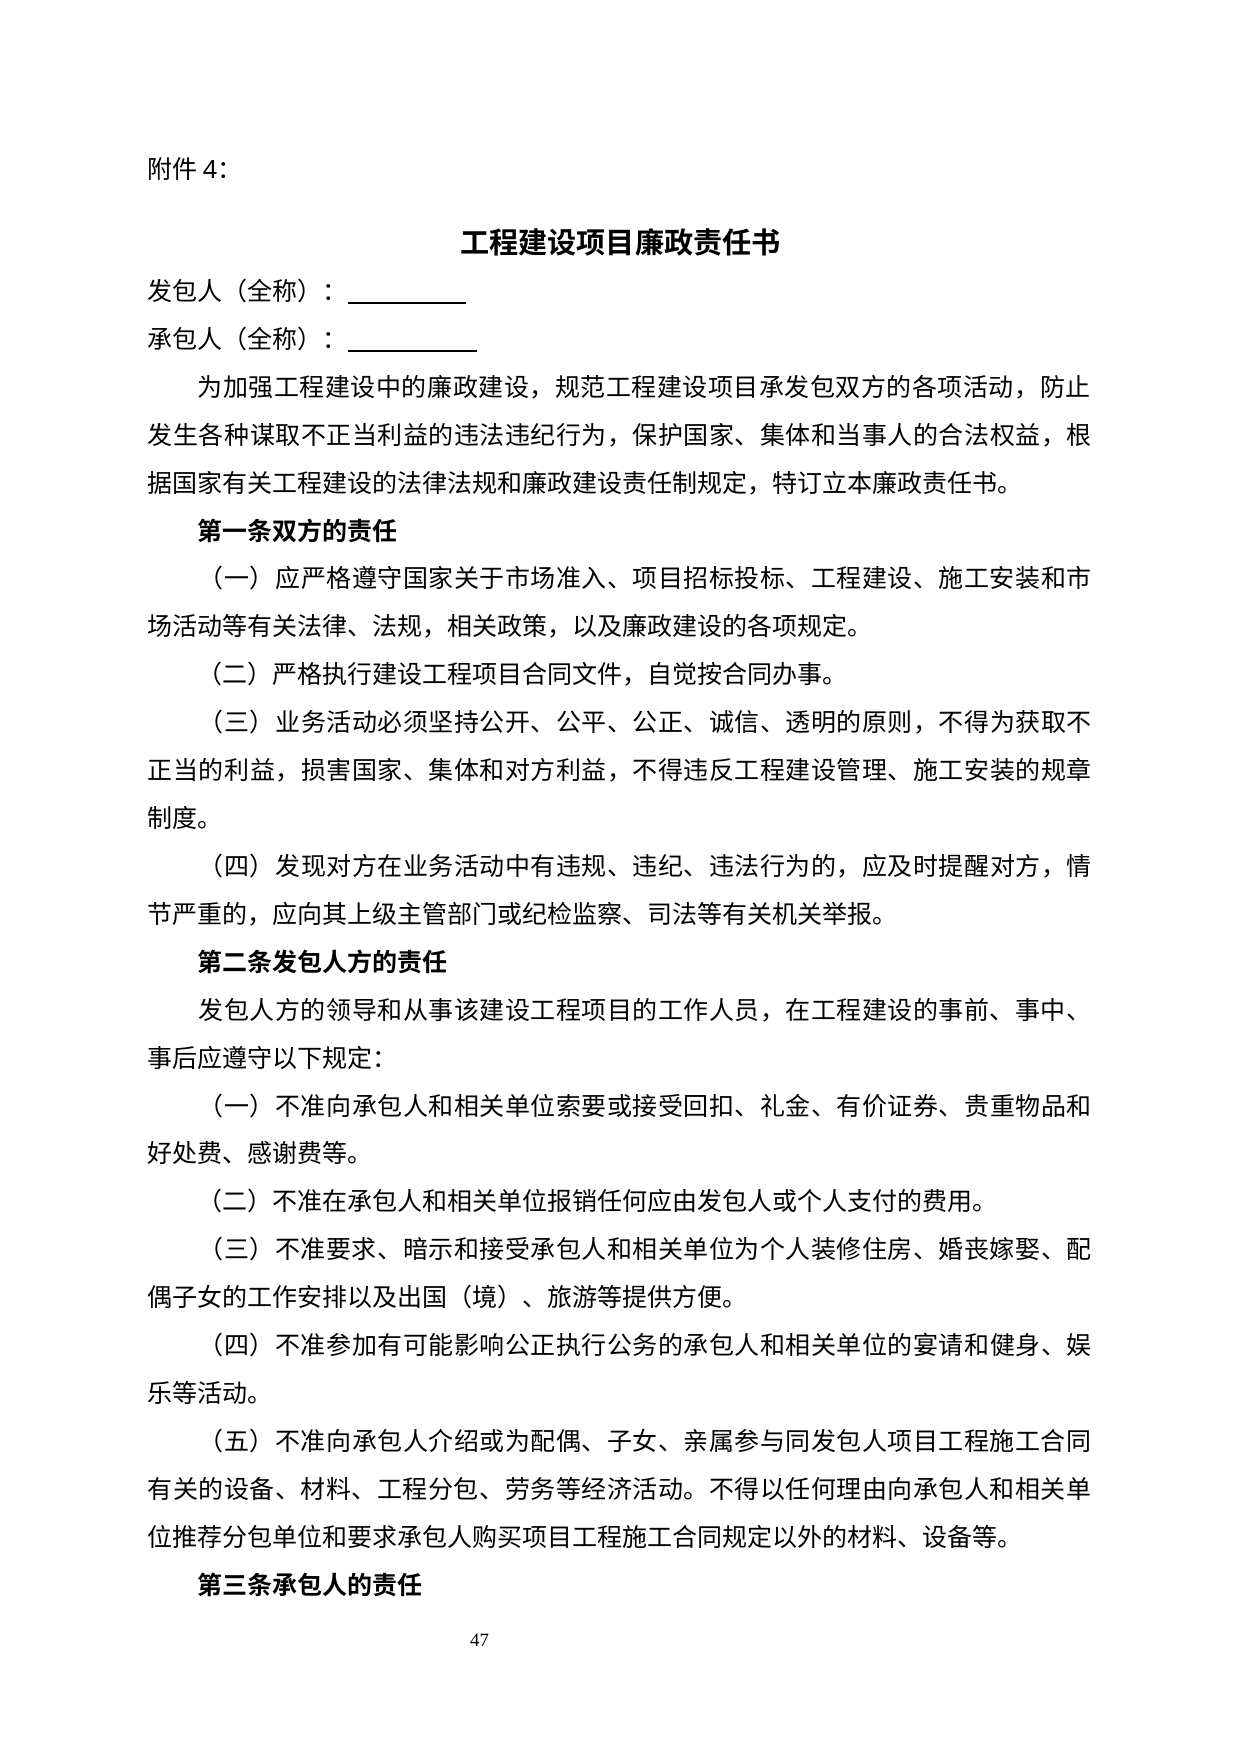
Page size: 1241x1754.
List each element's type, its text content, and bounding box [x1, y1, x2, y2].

text （五）不准向承包人介绍或为配偶、子女、亲属参与同发包人项目工程施工合同有关的设备、材料、工程分包、劳务等经济活动。不得以任何理由向承包人和相关单位推荐分包单位和要求承包人购买项目工程施工合同规定以外的材料、设备等。 [148, 1412, 1093, 1556]
text 附件4： [148, 150, 1093, 186]
text 第一条双方的责任 [148, 502, 1093, 549]
text （四）发现对方在业务活动中有违规、违纪、违法行为的，应及时提醒对方，情节严重的，应向其上级主管部门或纪检监察、司法等有关机关举报。 [148, 837, 1093, 933]
text 为加强工程建设中的廉政建设，规范工程建设项目承发包双方的各项活动，防止发生各种谋取不正当利益的违法违纪行为，保护国家、集体和当事人的合法权益，根据国家有关工程建设的法律法规和廉政建设责任制规定，特订立本廉政责任书。 [148, 358, 1093, 502]
text 发包人（全称）： [148, 262, 1093, 310]
text （一）应严格遵守国家关于市场准入、项目招标投标、工程建设、施工安装和市场活动等有关法律、法规，相关政策，以及廉政建设的各项规定。 [148, 549, 1093, 645]
text 发包人方的领导和从事该建设工程项目的工作人员，在工程建设的事前、事中、事后应遵守以下规定： [148, 981, 1093, 1077]
text （二）严格执行建设工程项目合同文件，自觉按合同办事。 [148, 645, 1093, 693]
text （一）不准向承包人和相关单位索要或接受回扣、礼金、有价证券、贵重物品和好处费、感谢费等。 [148, 1077, 1093, 1172]
text （二）不准在承包人和相关单位报销任何应由发包人或个人支付的费用。 [148, 1172, 1093, 1220]
text 承包人（全称）： [148, 310, 1093, 358]
text 第二条发包人方的责任 [148, 933, 1093, 981]
text （三）业务活动必须坚持公开、公平、公正、诚信、透明的原则，不得为获取不正当的利益，损害国家、集体和对方利益，不得违反工程建设管理、施工安装的规章制度。 [148, 693, 1093, 837]
text 工程建设项目廉政责任书 [148, 220, 1093, 262]
text 第三条承包人的责任 [148, 1556, 1093, 1604]
text （三）不准要求、暗示和接受承包人和相关单位为个人装修住房、婚丧嫁娶、配偶子女的工作安排以及出国（境）、旅游等提供方便。 [148, 1220, 1093, 1316]
text （四）不准参加有可能影响公正执行公务的承包人和相关单位的宴请和健身、娱乐等活动。 [148, 1316, 1093, 1412]
